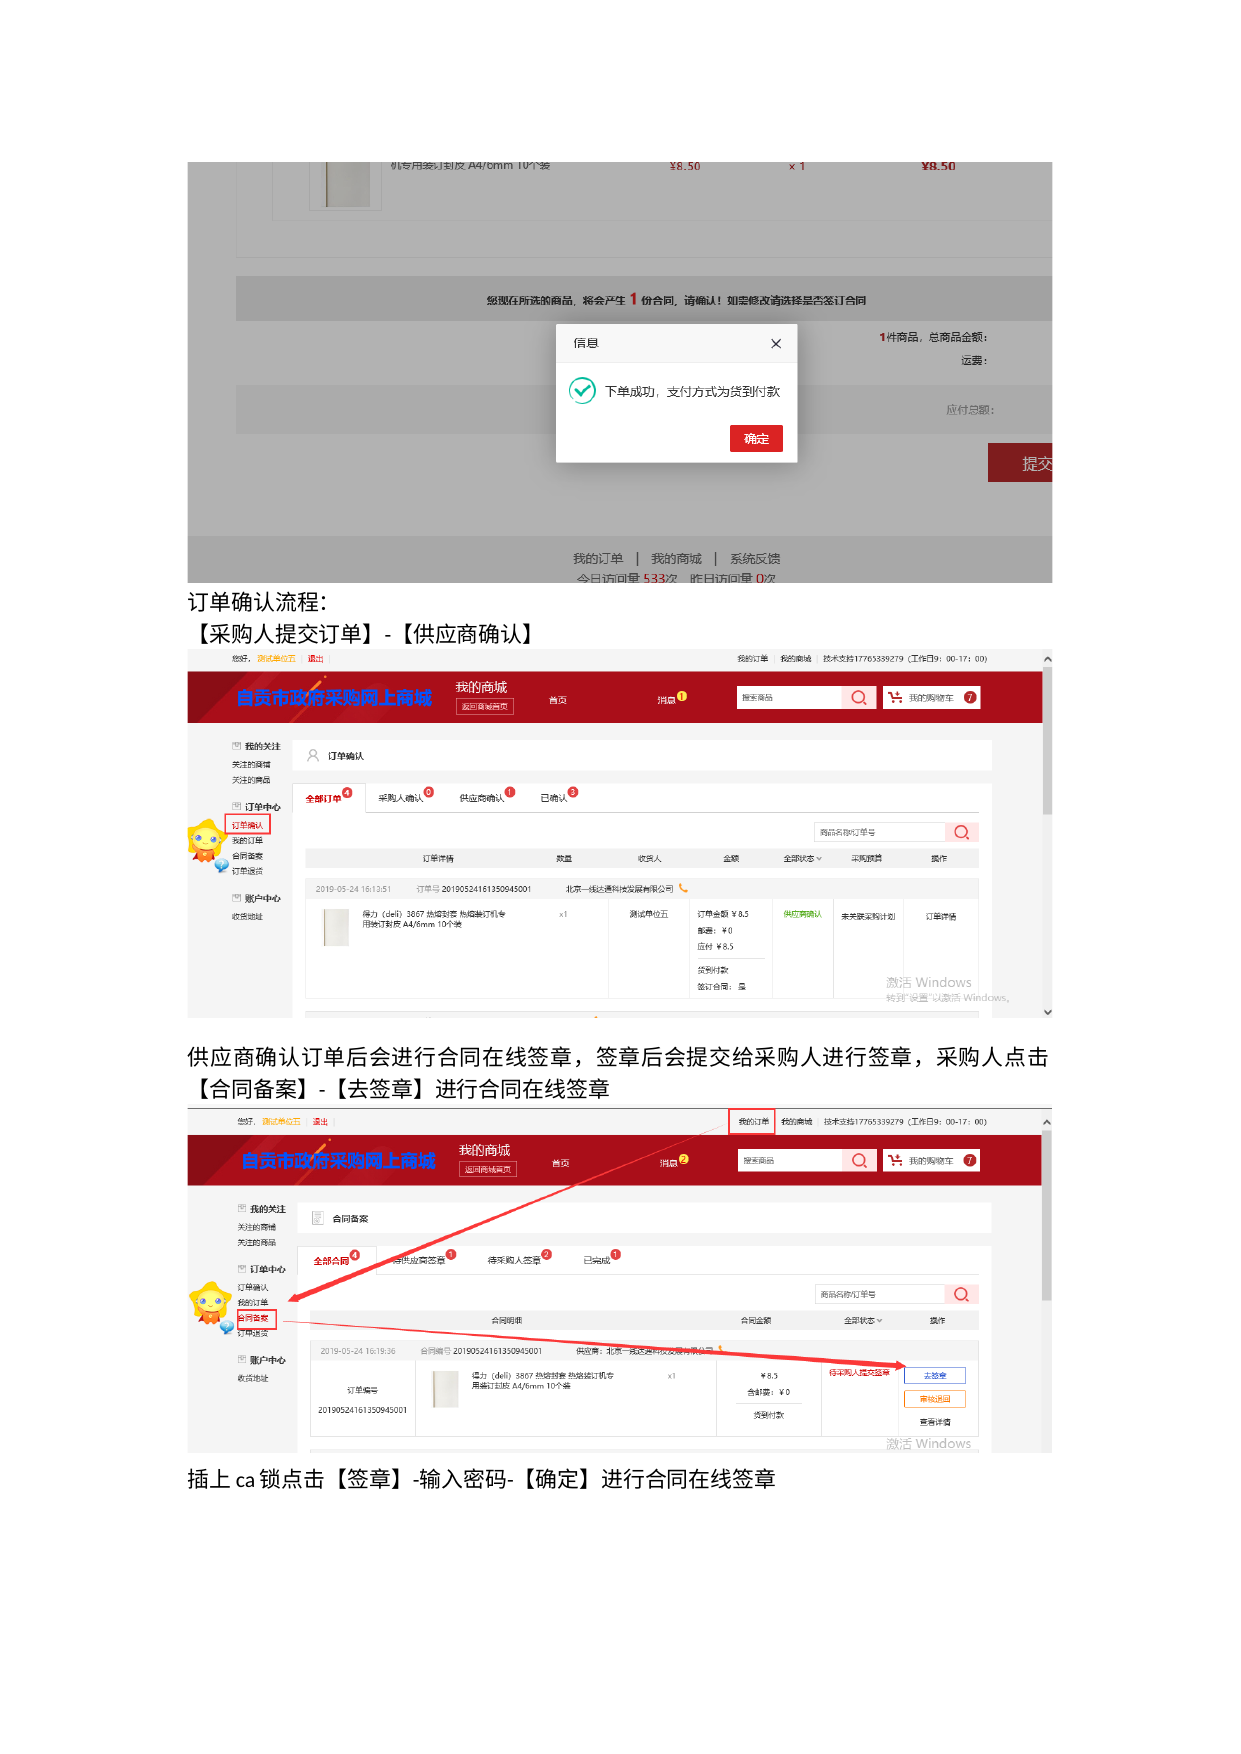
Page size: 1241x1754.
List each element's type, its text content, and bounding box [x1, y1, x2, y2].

text 【采购人提交订单】-【供应商确认】 [187, 617, 1053, 649]
picture [187, 162, 1053, 583]
picture [187, 1104, 1052, 1453]
text 订单确认流程： [187, 584, 1053, 617]
picture [187, 649, 1053, 1018]
text 供应商确认订单后会进行合同在线签章，签章后会提交给采购人进行签章，采购人点击【合同备案】-【去签章】进行合同在线签章 [187, 1039, 1053, 1104]
text 插上ca锁点击【签章】-输入密码-【确定】进行合同在线签章 [187, 1462, 1053, 1494]
